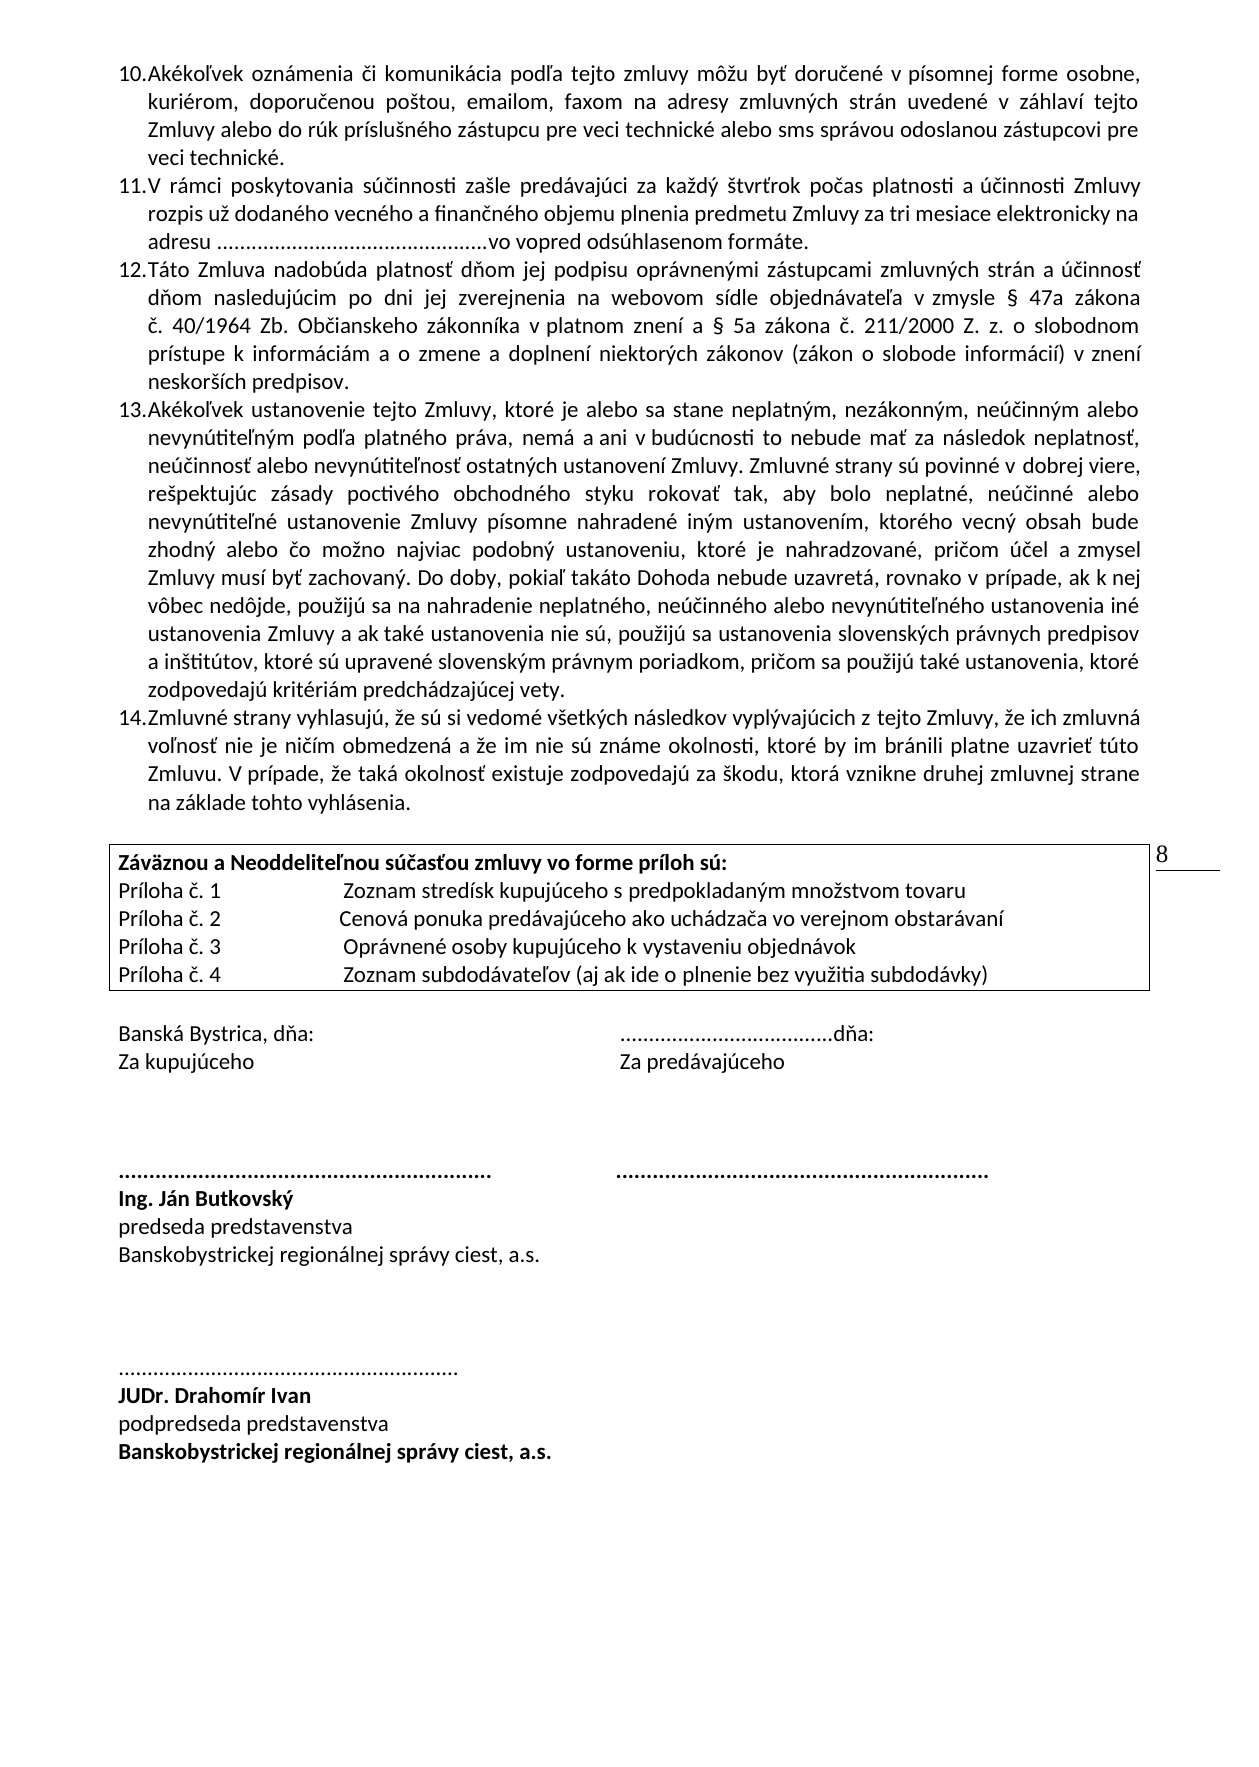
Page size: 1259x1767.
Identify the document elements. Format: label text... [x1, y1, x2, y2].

text Príloha č. 3 Oprávnené osoby kupujúceho k vystaveniu objednávok [118, 932, 1141, 957]
text podpredseda predstavenstva [118, 1409, 1141, 1437]
list Zmluvné strany vyhlasujú, že sú si vedomé všetkých následkov vyplývajúcich z tejto Zmluvy, že ich zmluvná voľnosť nie je ničím obmedzená a že im nie sú známe okolnosti, ktoré by im bránili platne uzavrieť túto Zmluvu. V prípade, že taká okolnosť existuje zodpovedajú za škodu, ktorá vznikne druhej zmluvnej strane na základe tohto vyhlásenia. [118, 703, 1141, 816]
text JUDr. Drahomír Ivan [118, 1381, 1141, 1409]
text ........................................................... [118, 1353, 1141, 1381]
text Banskobystrickej regionálnej správy ciest, a.s. [118, 1240, 1141, 1268]
list Akékoľvek ustanovenie tejto Zmluvy, ktoré je alebo sa stane neplatným, nezákonným, neúčinným alebo nevynútiteľným podľa platného práva, nemá a ani v budúcnosti to nebude mať za následok neplatnosť, neúčinnosť alebo nevynútiteľnosť ostatných ustanovení Zmluvy. Zmluvné strany sú povinné v dobrej viere, rešpektujúc zásady poctivého obchodného styku rokovať tak, aby bolo neplatné, neúčinné alebo nevynútiteľné ustanovenie Zmluvy písomne nahradené iným ustanovením, ktorého vecný obsah bude zhodný alebo čo možno najviac podobný ustanoveniu, ktoré je nahradzované, pričom účel a zmysel Zmluvy musí byť zachovaný. Do doby, pokiaľ takáto Dohoda nebude uzavretá, rovnako v prípade, ak k nej vôbec nedôjde, použijú sa na nahradenie neplatného, neúčinného alebo nevynútiteľného ustanovenia iné ustanovenia Zmluvy a ak také ustanovenia nie sú, použijú sa ustanovenia slovenských právnych predpisov a inštitútov, ktoré sú upravené slovenským právnym poriadkom, pričom sa použijú také ustanovenia, ktoré zodpovedajú kritériám predchádzajúcej vety. [118, 395, 1141, 703]
list V rámci poskytovania súčinnosti zašle predávajúci za každý štvrťrok počas platnosti a účinnosti Zmluvy rozpis už dodaného vecného a finančného objemu plnenia predmetu Zmluvy za tri mesiace elektronicky na adresu ...............................................vo vopred odsúhlasenom formáte. [118, 171, 1141, 255]
text Záväznou a Neoddeliteľnou súčasťou zmluvy vo forme príloh sú: [110, 845, 1149, 876]
text Za kupujúceho Za predávajúceho [118, 1047, 1141, 1075]
text predseda predstavenstva [118, 1212, 1141, 1240]
text ............................................................. ............................................................. [118, 1156, 1141, 1184]
text Banskobystrickej regionálnej správy ciest, a.s. [118, 1437, 1141, 1465]
text Príloha č. 2 Cenová ponuka predávajúceho ako uchádzača vo verejnom obstarávaní [118, 904, 1141, 932]
text Ing. Ján Butkovský [118, 1184, 1141, 1212]
list Akékoľvek oznámenia či komunikácia podľa tejto zmluvy môžu byť doručené v písomnej forme osobne, kuriérom, doporučenou poštou, emailom, faxom na adresy zmluvných strán uvedené v záhlaví tejto Zmluvy alebo do rúk príslušného zástupcu pre veci technické alebo sms správou odoslanou zástupcovi pre veci technické. [118, 59, 1141, 171]
text Príloha č. 1 Zoznam stredísk kupujúceho s predpokladaným množstvom tovaru [118, 876, 1141, 904]
text Banská Bystrica, dňa: .....................................dňa: [118, 1019, 1141, 1047]
list Táto Zmluva nadobúda platnosť dňom jej podpisu oprávnenými zástupcami zmluvných strán a účinnosť dňom nasledujúcim po dni jej zverejnenia na webovom sídle objednávateľa v zmysle § 47a zákona č. 40/1964 Zb. Občianskeho zákonníka v platnom znení a § 5a zákona č. 211/2000 Z. z. o slobodnom prístupe k informáciám a o zmene a doplnení niektorých zákonov (zákon o slobode informácií) v znení neskorších predpisov. [118, 255, 1141, 395]
text Príloha č. 4 Zoznam subdodávateľov (aj ak ide o plnenie bez využitia subdodávky) [110, 957, 1149, 990]
